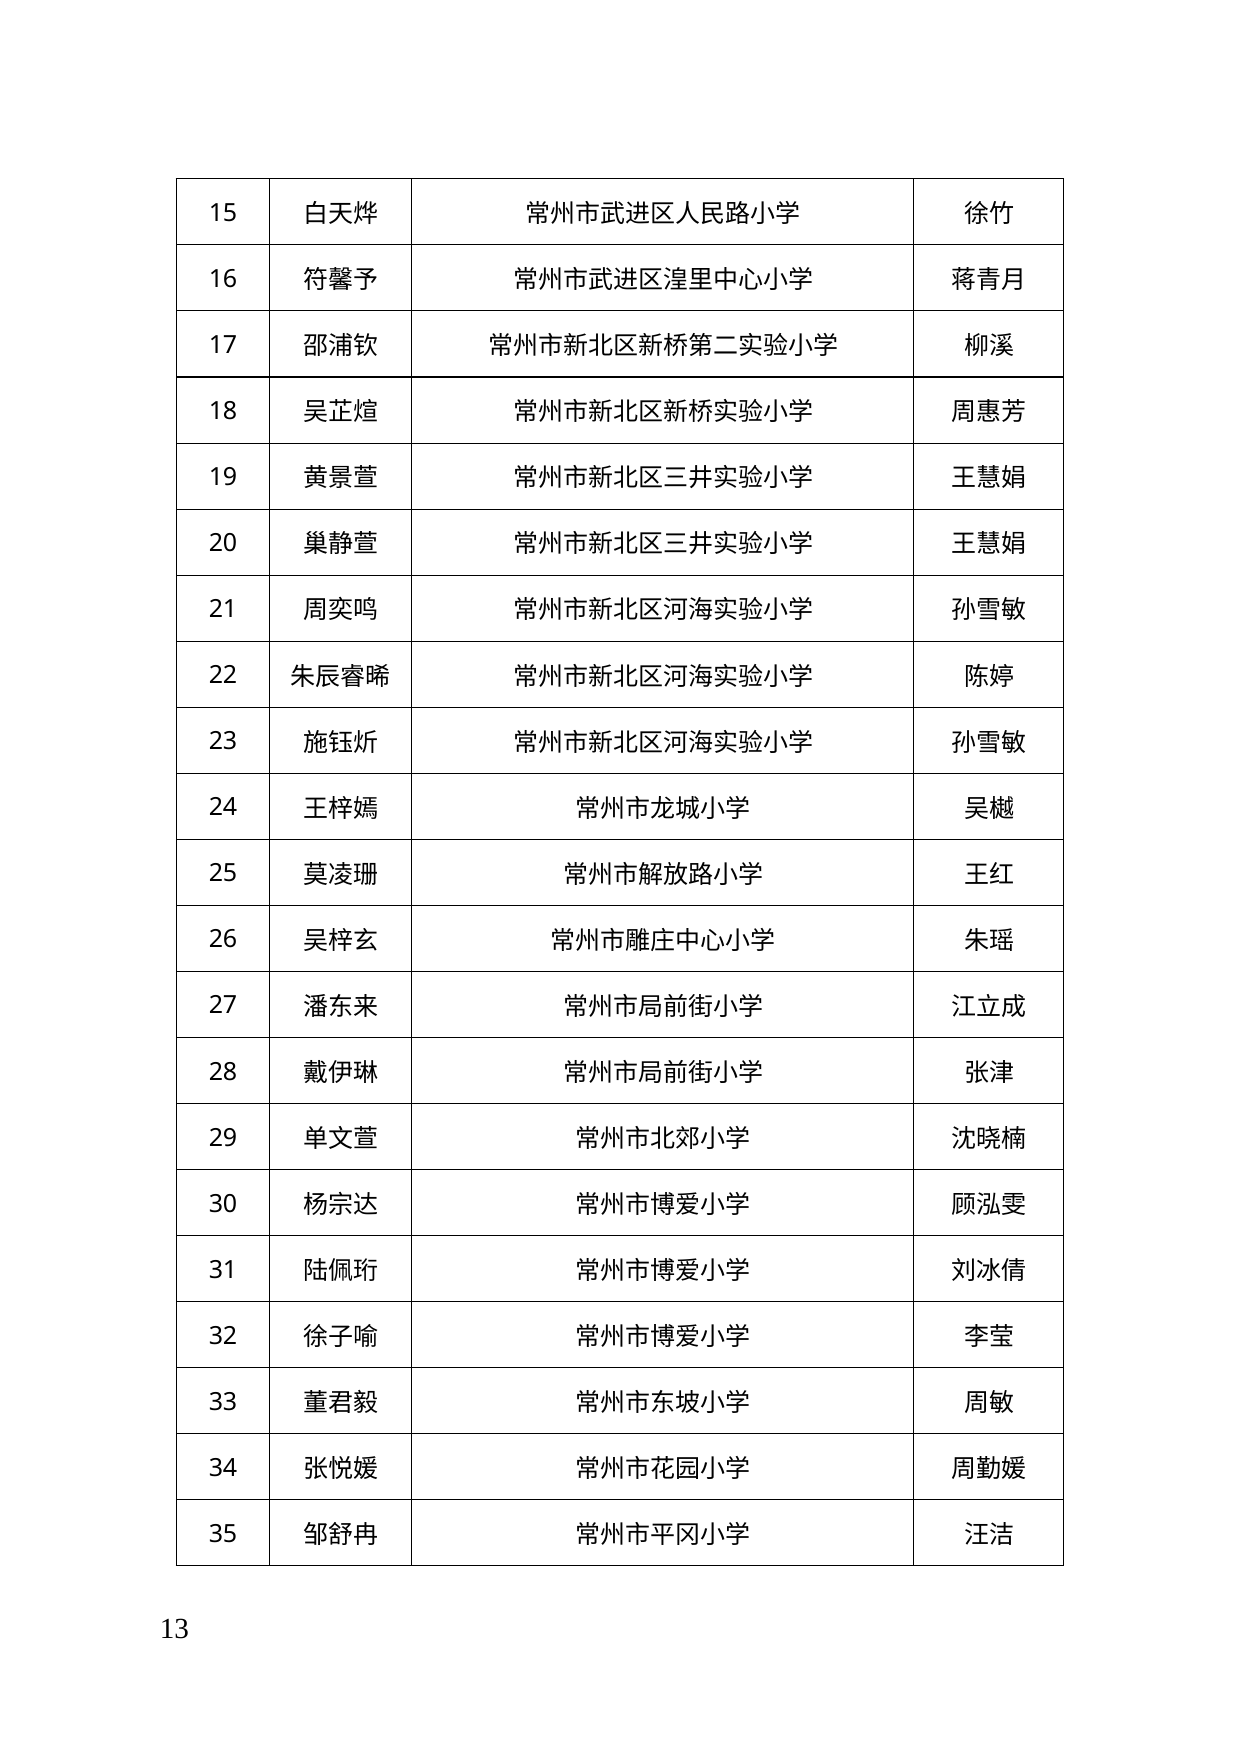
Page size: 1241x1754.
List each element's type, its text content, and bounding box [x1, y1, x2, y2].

table_cell 周勤媛 [914, 1434, 1063, 1499]
table_cell 邵浦钦 [270, 311, 411, 376]
table_cell 常州市新北区新桥实验小学 [412, 378, 913, 442]
table_cell 汪洁 [914, 1500, 1063, 1565]
table_cell 孙雪敏 [914, 576, 1063, 641]
table_cell 常州市新北区三井实验小学 [412, 510, 913, 574]
table_cell 沈晓楠 [914, 1104, 1063, 1169]
table_cell 23 [177, 708, 269, 773]
table_cell 29 [177, 1104, 269, 1169]
table_cell 24 [177, 774, 269, 839]
table_cell 常州市新北区新桥第二实验小学 [412, 311, 913, 376]
table_cell 常州市北郊小学 [412, 1104, 913, 1169]
table_cell 28 [177, 1038, 269, 1103]
table_cell 周敏 [914, 1368, 1063, 1433]
table_cell 白天烨 [270, 179, 411, 244]
table_cell 30 [177, 1170, 269, 1235]
table_cell 刘冰倩 [914, 1236, 1063, 1301]
table_cell 李莹 [914, 1302, 1063, 1367]
table_cell 常州市平冈小学 [412, 1500, 913, 1565]
table_cell 潘东来 [270, 972, 411, 1037]
table_cell 常州市解放路小学 [412, 840, 913, 905]
table_cell 20 [177, 510, 269, 574]
table_cell 常州市武进区湟里中心小学 [412, 245, 913, 310]
table_cell 25 [177, 840, 269, 905]
table_cell 35 [177, 1500, 269, 1565]
table_cell 常州市新北区河海实验小学 [412, 642, 913, 707]
table_cell 顾泓雯 [914, 1170, 1063, 1235]
table_cell 常州市博爱小学 [412, 1302, 913, 1367]
table_cell 15 [177, 179, 269, 244]
table_cell 王慧娟 [914, 444, 1063, 508]
table_cell 董君毅 [270, 1368, 411, 1433]
table_cell 陈婷 [914, 642, 1063, 707]
table_cell 27 [177, 972, 269, 1037]
table_cell 王慧娟 [914, 510, 1063, 574]
table_cell 徐竹 [914, 179, 1063, 244]
table_cell 杨宗达 [270, 1170, 411, 1235]
table_cell 蒋青月 [914, 245, 1063, 310]
table_cell 施钰炘 [270, 708, 411, 773]
table_cell 邹舒冉 [270, 1500, 411, 1565]
table_cell 符馨予 [270, 245, 411, 310]
table_cell 17 [177, 311, 269, 376]
table_cell 常州市雕庄中心小学 [412, 906, 913, 971]
table_cell 34 [177, 1434, 269, 1499]
table_cell 柳溪 [914, 311, 1063, 376]
table_cell 22 [177, 642, 269, 707]
table_cell 吴梓玄 [270, 906, 411, 971]
table_cell 朱辰睿晞 [270, 642, 411, 707]
table_cell 徐子喻 [270, 1302, 411, 1367]
table_cell 常州市新北区河海实验小学 [412, 708, 913, 773]
table_cell 王红 [914, 840, 1063, 905]
table_cell 张津 [914, 1038, 1063, 1103]
table_cell 孙雪敏 [914, 708, 1063, 773]
table_cell 33 [177, 1368, 269, 1433]
table_cell 陆佩珩 [270, 1236, 411, 1301]
table_cell 常州市博爱小学 [412, 1236, 913, 1301]
table_cell 巢静萱 [270, 510, 411, 574]
table_cell 王梓嫣 [270, 774, 411, 839]
table_cell 黄景萱 [270, 444, 411, 508]
table_cell 常州市花园小学 [412, 1434, 913, 1499]
table_cell 戴伊琳 [270, 1038, 411, 1103]
table_cell 常州市新北区河海实验小学 [412, 576, 913, 641]
table_cell 吴芷煊 [270, 378, 411, 442]
table_cell 常州市新北区三井实验小学 [412, 444, 913, 508]
table_cell 19 [177, 444, 269, 508]
table_cell 26 [177, 906, 269, 971]
table_cell 莫凌珊 [270, 840, 411, 905]
table_cell 16 [177, 245, 269, 310]
table_cell 18 [177, 378, 269, 442]
table_cell 江立成 [914, 972, 1063, 1037]
table_cell 31 [177, 1236, 269, 1301]
table_cell 32 [177, 1302, 269, 1367]
table_cell 常州市局前街小学 [412, 1038, 913, 1103]
table_cell 周惠芳 [914, 378, 1063, 442]
table_cell 常州市博爱小学 [412, 1170, 913, 1235]
table_cell 21 [177, 576, 269, 641]
table_cell 吴樾 [914, 774, 1063, 839]
table_cell 周奕鸣 [270, 576, 411, 641]
table_cell 常州市龙城小学 [412, 774, 913, 839]
table_cell 常州市东坡小学 [412, 1368, 913, 1433]
table_cell 朱瑶 [914, 906, 1063, 971]
table_cell 张悦媛 [270, 1434, 411, 1499]
table_cell 单文萱 [270, 1104, 411, 1169]
table_cell 常州市局前街小学 [412, 972, 913, 1037]
table_cell 常州市武进区人民路小学 [412, 179, 913, 244]
